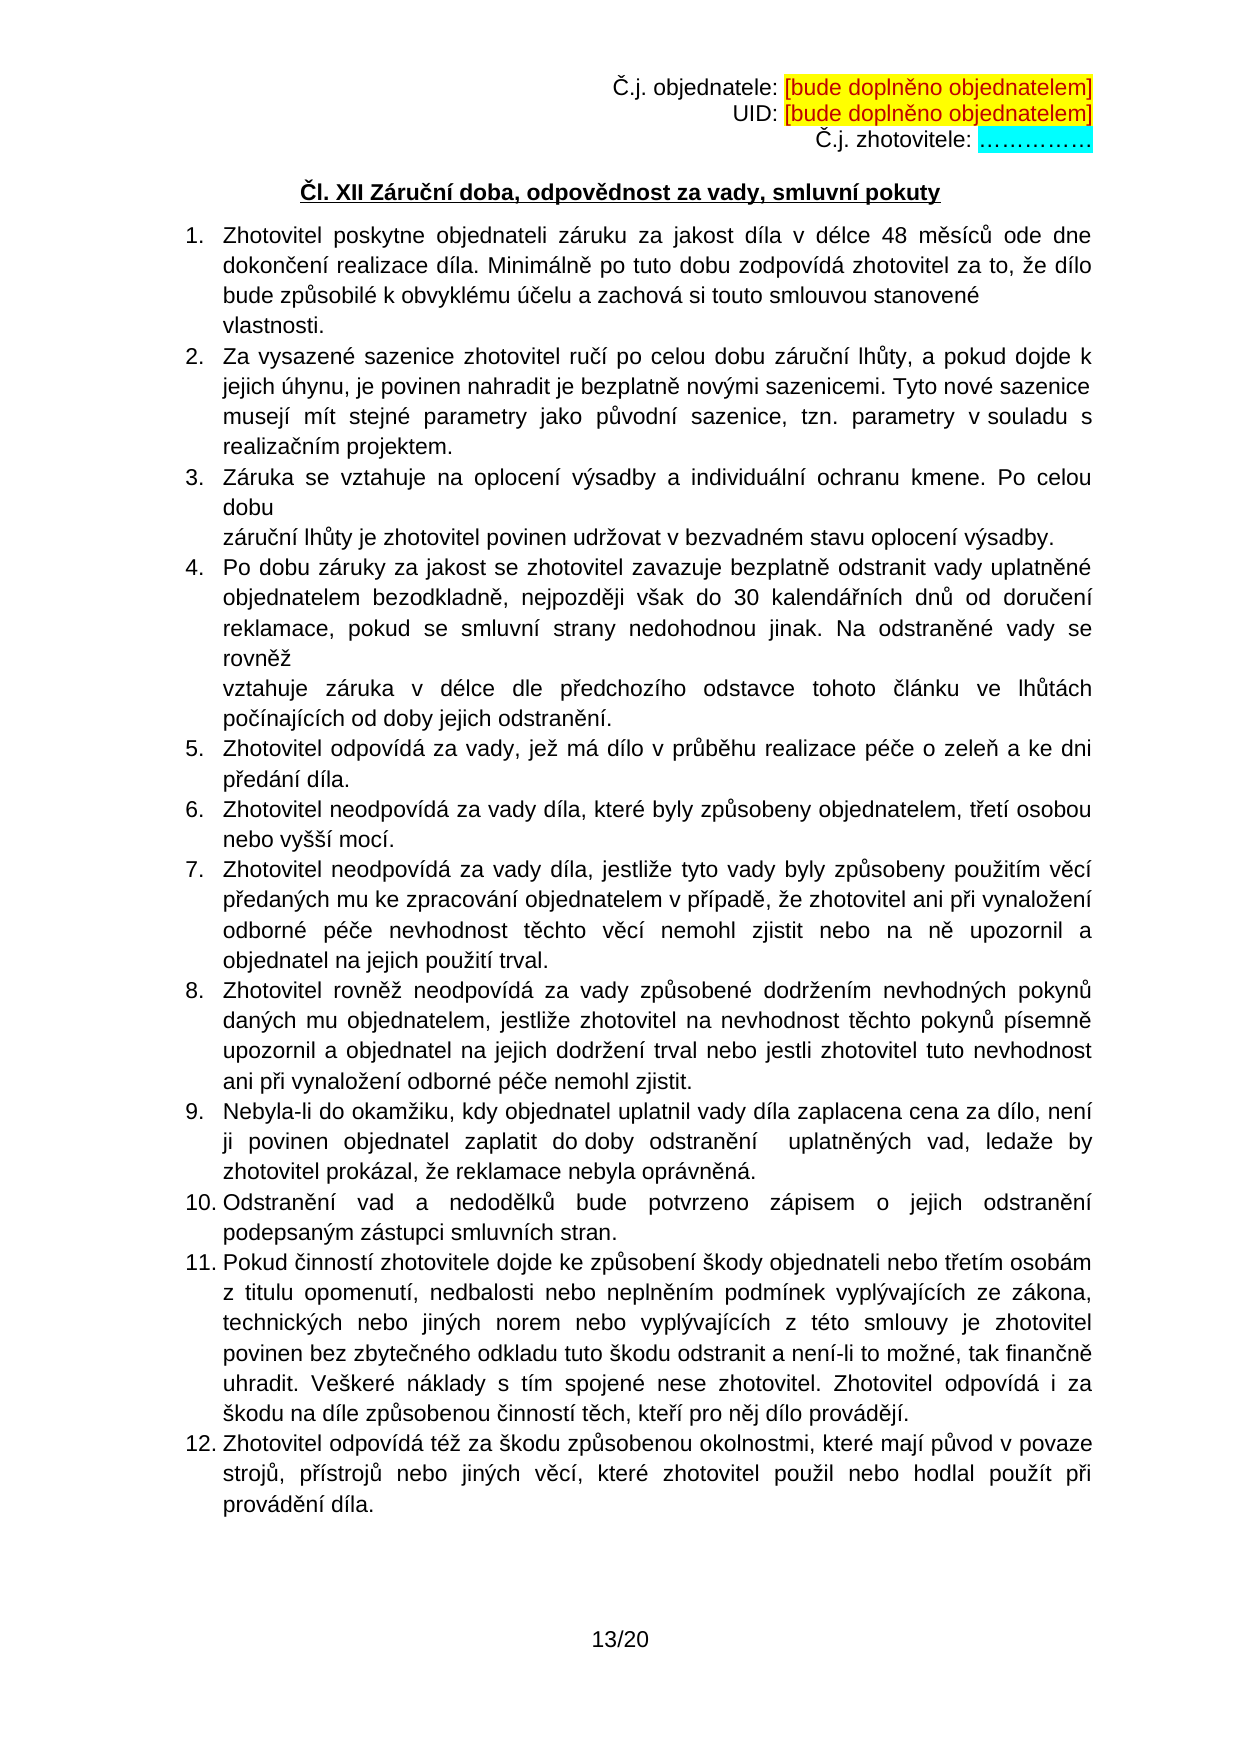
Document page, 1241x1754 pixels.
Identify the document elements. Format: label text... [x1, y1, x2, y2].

list Nebyla-li do okamžiku, kdy objednatel uplatnil vady díla zaplacena cena za dílo, není ji povinen objednatel zaplatit do doby odstranění uplatněných vad, ledaže by zhotovitel prokázal, že reklamace nebyla oprávněná. [185, 1098, 1093, 1185]
list Zhotovitel odpovídá za vady, jež má dílo v průběhu realizace péče o zeleň a ke dni předání díla. [185, 735, 1093, 792]
list vlastnosti. [223, 312, 1093, 339]
list Zhotovitel odpovídá též za škodu způsobenou okolnostmi, které mají původ v povaze strojů, přístrojů nebo jiných věcí, které zhotovitel použil nebo hodlal použít při provádění díla. [185, 1430, 1093, 1517]
list musejí mít stejné parametry jako původní sazenice, tzn. parametry v souladu s realizačním projektem. [223, 403, 1093, 460]
list vztahuje záruka v délce dle předchozího odstavce tohoto článku ve lhůtách počínajících od doby jejich odstranění. [223, 675, 1093, 732]
list Za vysazené sazenice zhotovitel ručí po celou dobu záruční lhůty, a pokud dojde k jejich úhynu, je povinen nahradit je bezplatně novými sazenicemi. Tyto nové sazenice [185, 343, 1093, 399]
text Čl. XII Záruční doba, odpovědnost za vady, smluvní pokuty [148, 179, 1093, 206]
list Záruka se vztahuje na oplocení výsadby a individuální ochranu kmene. Po celou dobu [185, 463, 1093, 520]
list Odstranění vad a nedodělků bude potvrzeno zápisem o jejich odstranění podepsaným zástupci smluvních stran. [185, 1188, 1093, 1245]
list Pokud činností zhotovitele dojde ke způsobení škody objednateli nebo třetím osobám z titulu opomenutí, nedbalosti nebo neplněním podmínek vyplývajících ze zákona, technických nebo jiných norem nebo vyplývajících z této smlouvy je zhotovitel povinen bez zbytečného odkladu tuto škodu odstranit a není-li to možné, tak finančně uhradit. Veškeré náklady s tím spojené nese zhotovitel. Zhotovitel odpovídá i za škodu na díle způsobenou činností těch, kteří pro něj dílo provádějí. [185, 1249, 1093, 1426]
list Zhotovitel neodpovídá za vady díla, jestliže tyto vady byly způsobeny použitím věcí předaných mu ke zpracování objednatelem v případě, že zhotovitel ani při vynaložení odborné péče nevhodnost těchto věcí nemohl zjistit nebo na ně upozornil a objednatel na jejich použití trval. [185, 856, 1093, 973]
list Zhotovitel neodpovídá za vady díla, které byly způsobeny objednatelem, třetí osobou nebo vyšší mocí. [185, 796, 1093, 852]
list Po dobu záruky za jakost se zhotovitel zavazuje bezplatně odstranit vady uplatněné objednatelem bezodkladně, nejpozději však do 30 kalendářních dnů od doručení reklamace, pokud se smluvní strany nedohodnou jinak. Na odstraněné vady se rovněž [185, 554, 1093, 671]
list Zhotovitel poskytne objednateli záruku za jakost díla v délce 48 měsíců ode dne dokončení realizace díla. Minimálně po tuto dobu zodpovídá zhotovitel za to, že dílo bude způsobilé k obvyklému účelu a zachová si touto smlouvou stanovené [185, 222, 1093, 309]
list Zhotovitel rovněž neodpovídá za vady způsobené dodržením nevhodných pokynů daných mu objednatelem, jestliže zhotovitel na nevhodnost těchto pokynů písemně upozornil a objednatel na jejich dodržení trval nebo jestli zhotovitel tuto nevhodnost ani při vynaložení odborné péče nemohl zjistit. [185, 977, 1093, 1094]
list záruční lhůty je zhotovitel povinen udržovat v bezvadném stavu oplocení výsadby. [223, 524, 1093, 550]
